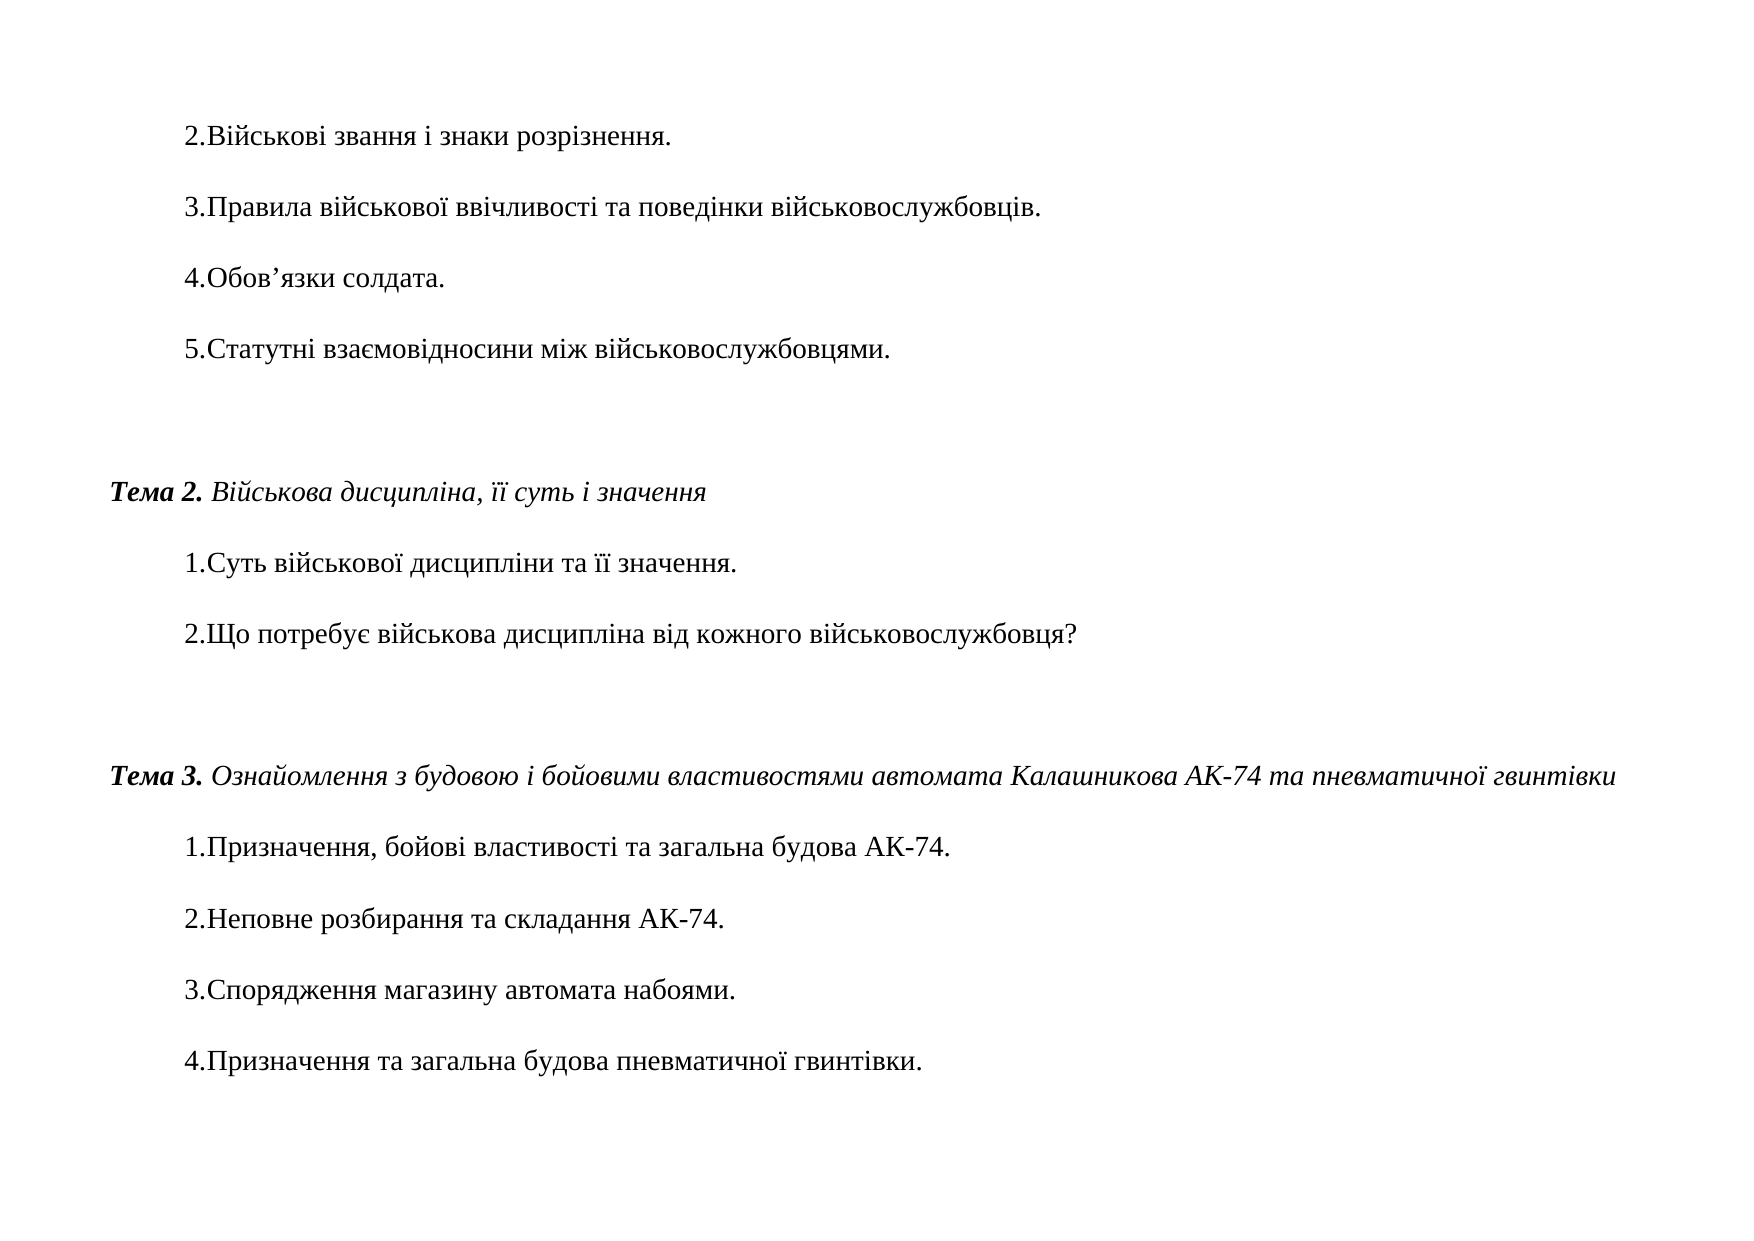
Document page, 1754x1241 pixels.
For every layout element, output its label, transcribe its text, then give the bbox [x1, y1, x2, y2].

text 2. Неповне розбирання та складання АК-74. [134, 901, 1695, 934]
text 2.Що потребує військова дисципліна від кожного військовослужбовця? [134, 616, 1695, 650]
text 1. Призначення, бойові властивості та загальна будова АК-74. [134, 829, 1695, 863]
text 3. Спорядження магазину автомата набоями. [134, 972, 1695, 1005]
text Тема 3. Ознайомлення з будовою і бойовими властивостями автомата Калашникова АК-74 та пневматичної гвинтівки [59, 758, 1695, 792]
text 4. Обов’язки солдата. [134, 260, 1695, 294]
text 5. Статутні взаємовідносини між військовослужбовцями. [134, 332, 1695, 365]
text Тема 2. Військова дисципліна, її суть і значення [59, 474, 1695, 507]
text 1. Суть військової дисципліни та її значення. [134, 545, 1695, 578]
text 3. Правила військової ввічливості та поведінки військовослужбовців. [134, 189, 1695, 223]
text 4. Призначення та загальна будова пневматичної гвинтівки. [134, 1043, 1695, 1077]
text 2. Військові звання і знаки розрізнення. [134, 118, 1695, 152]
